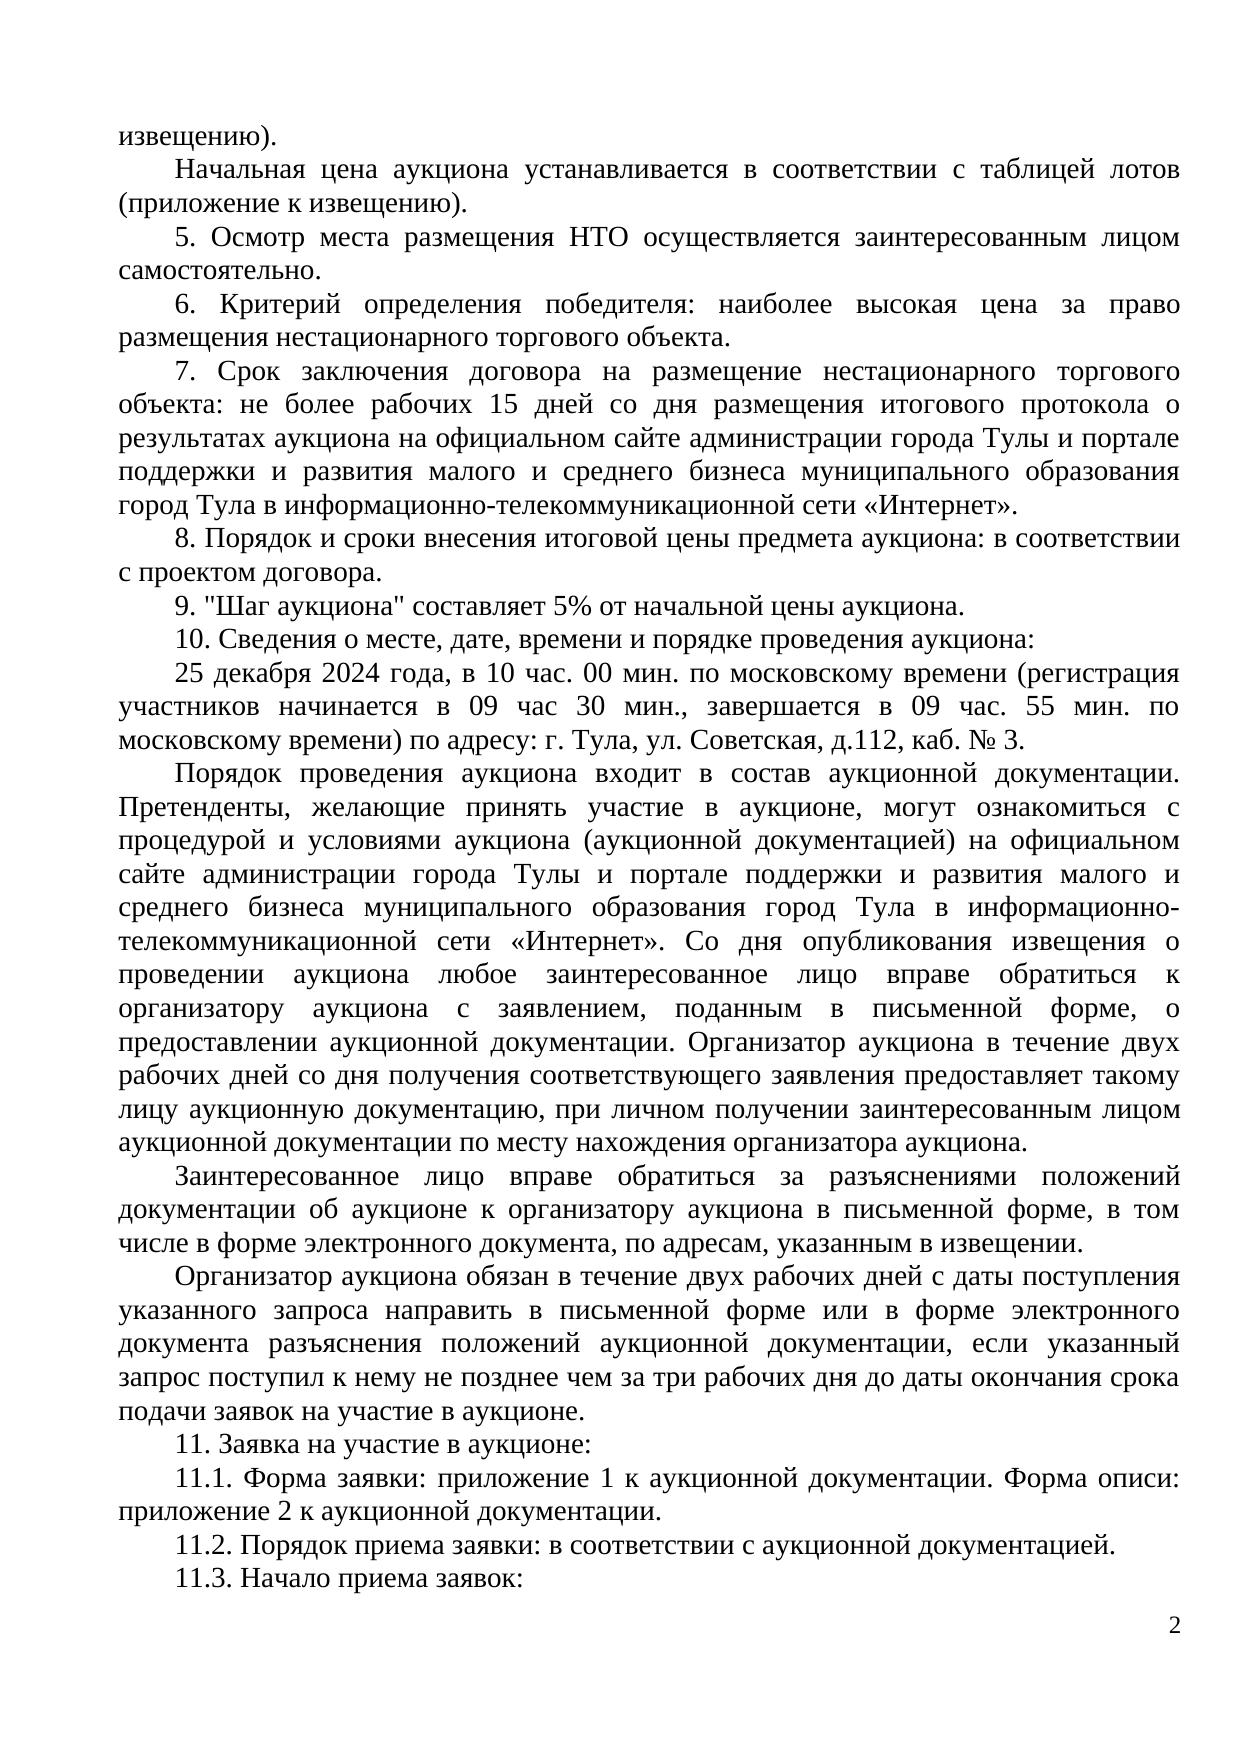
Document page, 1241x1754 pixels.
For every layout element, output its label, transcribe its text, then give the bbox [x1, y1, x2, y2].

text 10. Сведения о месте, дате, времени и порядке проведения аукциона: [118, 621, 1181, 655]
text 6. Критерий определения победителя: наиболее высокая цена за право размещения нестационарного торгового объекта. [118, 286, 1181, 353]
text Организатор аукциона обязан в течение двух рабочих дней с даты поступления указанного запроса направить в письменной форме или в форме электронного документа разъяснения положений аукционной документации, если указанный запрос поступил к нему не позднее чем за три рабочих дня до даты окончания срока подачи заявок на участие в аукционе. [118, 1258, 1181, 1426]
text 11.1. Форма заявки: приложение 1 к аукционной документации. Форма описи: приложение 2 к аукционной документации. [118, 1460, 1181, 1527]
text Начальная цена аукциона устанавливается в соответствии с таблицей лотов (приложение к извещению). [118, 152, 1181, 219]
text Порядок проведения аукциона входит в состав аукционной документации. Претенденты, желающие принять участие в аукционе, могут ознакомиться с процедурой и условиями аукциона (аукционной документацией) на официальном сайте администрации города Тулы и портале поддержки и развития малого и среднего бизнеса муниципального образования город Тула в информационно-телекоммуникационной сети «Интернет». Со дня опубликования извещения о проведении аукциона любое заинтересованное лицо вправе обратиться к организатору аукциона с заявлением, поданным в письменной форме, о предоставлении аукционной документации. Организатор аукциона в течение двух рабочих дней со дня получения соответствующего заявления предоставляет такому лицу аукционную документацию, при личном получении заинтересованным лицом аукционной документации по месту нахождения организатора аукциона. [118, 755, 1181, 1158]
text 11.3. Начало приема заявок: [118, 1560, 1181, 1594]
text 5. Осмотр места размещения НТО осуществляется заинтересованным лицом самостоятельно. [118, 219, 1181, 286]
text 8. Порядок и сроки внесения итоговой цены предмета аукциона: в соответствии с проектом договора. [118, 521, 1181, 588]
text 7. Срок заключения договора на размещение нестационарного торгового объекта: не более рабочих 15 дней со дня размещения итогового протокола о результатах аукциона на официальном сайте администрации города Тулы и портале поддержки и развития малого и среднего бизнеса муниципального образования город Тула в информационно-телекоммуникационной сети «Интернет». [118, 353, 1181, 521]
text 9. "Шаг аукциона" составляет 5% от начальной цены аукциона. [118, 588, 1181, 621]
text 11.2. Порядок приема заявки: в соответствии с аукционной документацией. [118, 1527, 1181, 1560]
text 11. Заявка на участие в аукционе: [118, 1426, 1181, 1460]
text Заинтересованное лицо вправе обратиться за разъяснениями положений документации об аукционе к организатору аукциона в письменной форме, в том числе в форме электронного документа, по адресам, указанным в извещении. [118, 1158, 1181, 1258]
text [118, 118, 1181, 152]
text 25 декабря 2024 года, в 10 час. 00 мин. по московскому времени (регистрация участников начинается в 09 час 30 мин., завершается в 09 час. 55 мин. по московскому времени) по адресу: г. Тула, ул. Советская, д.112, каб. № 3. [118, 655, 1181, 755]
